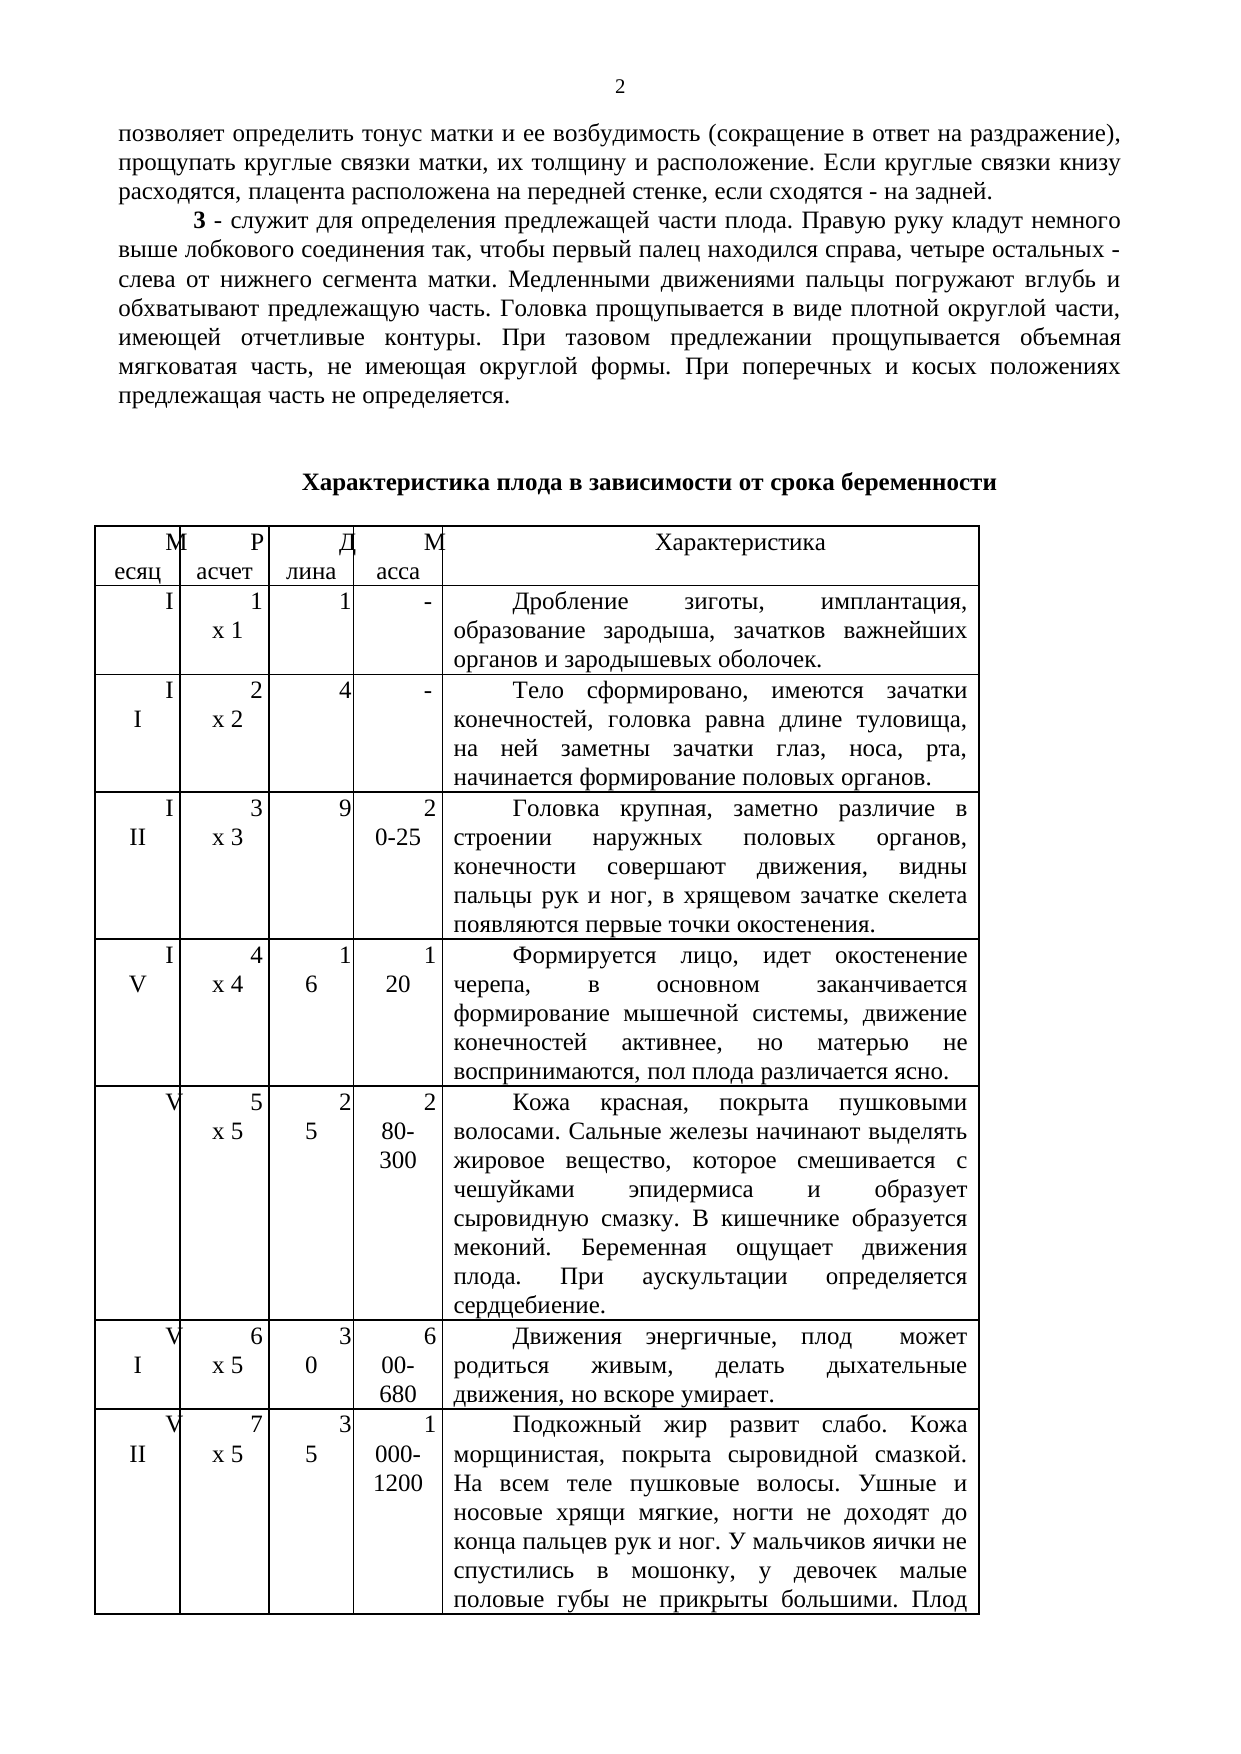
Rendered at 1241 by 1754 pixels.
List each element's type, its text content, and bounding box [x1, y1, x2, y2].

text Характеристика плода в зависимости от срока беременности [118, 467, 1122, 496]
table_cell III [96, 793, 179, 938]
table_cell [443, 1410, 978, 1613]
table_cell 25 [270, 1087, 353, 1319]
table_cell VI [96, 1321, 179, 1408]
table_cell 2 х 2 [181, 675, 268, 791]
table_cell 280-300 [354, 1087, 442, 1319]
table_cell 1 х 1 [181, 586, 268, 673]
table_cell 30 [270, 1321, 353, 1408]
table_cell 4 [270, 675, 353, 791]
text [118, 118, 1122, 205]
table_header Расчет [181, 527, 268, 585]
table_header Длина [270, 527, 353, 585]
table_cell 4 х 4 [181, 940, 268, 1085]
table_header Характеристика [443, 527, 978, 585]
table_cell 20-25 [354, 793, 442, 938]
table_cell Кожа красная, покрыта пушковыми волосами. Сальные железы начинают выделять жировое вещество, которое смешивается с чешуйками эпидермиса и образует сыровидную смазку. В кишечнике образуется меконий. Беременная ощущает движения плода. При аускультации определяется сердцебиение. [443, 1087, 978, 1319]
table_header Месяц [96, 527, 179, 585]
table_cell 120 [354, 940, 442, 1085]
table_cell 16 [270, 940, 353, 1085]
table_cell 5 х 5 [181, 1087, 268, 1319]
table_cell 1000-1200 [354, 1410, 442, 1613]
table_cell Головка крупная, заметно различие в строении наружных половых органов, конечности совершают движения, видны пальцы рук и ног, в хрящевом зачатке скелета появляются первые точки окостенения. [443, 793, 978, 938]
text 3 - служит для определения предлежащей части плода. Правую руку кладут немного выше лобкового соединения так, чтобы первый палец находился справа, четыре остальных - слева от нижнего сегмента матки. Медленными движениями пальцы погружают вглубь и обхватывают предлежащую часть. Головка прощупывается в виде плотной округлой части, имеющей отчетливые контуры. При тазовом предлежании прощупывается объемная мягковатая часть, не имеющая округлой формы. При поперечных и косых положениях предлежащая часть не определяется. [118, 205, 1122, 409]
table_cell 7 х 5 [181, 1410, 268, 1613]
table_cell Дробление зиготы, имплантация, образование зародыша, зачатков важнейших органов и зародышевых оболочек. [443, 586, 978, 673]
table_cell 9 [270, 793, 353, 938]
table_cell 1 [270, 586, 353, 673]
table_cell IV [96, 940, 179, 1085]
table_header Масса [354, 527, 442, 585]
table_cell Формируется лицо, идет окостенение черепа, в основном заканчивается формирование мышечной системы, движение конечностей активнее, но матерью не воспринимаются, пол плода различается ясно. [443, 940, 978, 1085]
table_cell Движения энергичные, плод может родиться живым, делать дыхательные движения, но вскоре умирает. [443, 1321, 978, 1408]
table_cell - [354, 586, 442, 673]
table_cell Тело сформировано, имеются зачатки конечностей, головка равна длине туловища, на ней заметны зачатки глаз, носа, рта, начинается формирование половых органов. [443, 675, 978, 791]
table_cell VII [96, 1410, 179, 1613]
table_cell I [96, 586, 179, 673]
table_cell 3 х 3 [181, 793, 268, 938]
table_cell - [354, 675, 442, 791]
table_cell 600-680 [354, 1321, 442, 1408]
table_cell V [96, 1087, 179, 1319]
table_cell 35 [270, 1410, 353, 1613]
table_cell II [96, 675, 179, 791]
table_cell 6 х 5 [181, 1321, 268, 1408]
